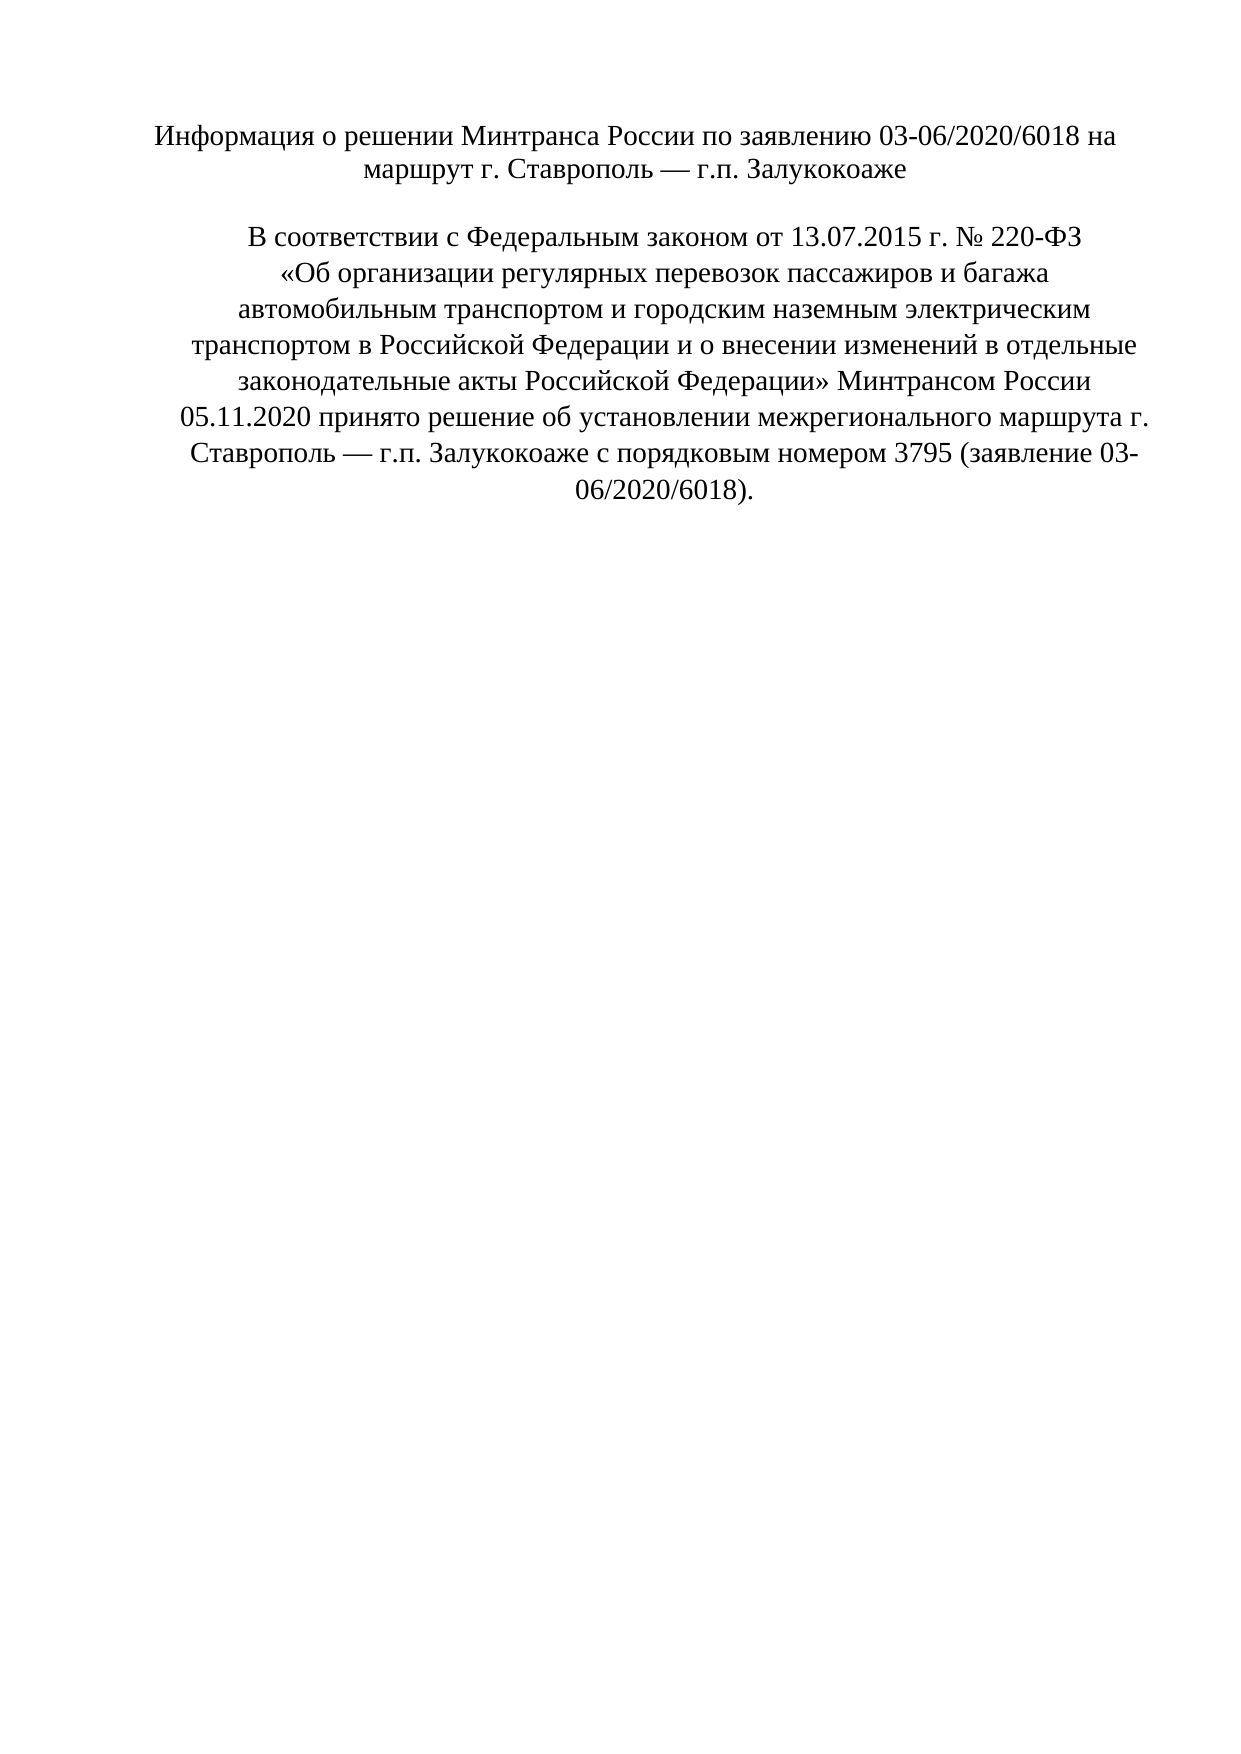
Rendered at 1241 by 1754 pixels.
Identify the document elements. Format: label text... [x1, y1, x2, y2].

text В соответствии с Федеральным законом от 13.07.2015 г. № 220-ФЗ «Об организации регулярных перевозок пассажиров и багажа автомобильным транспортом и городским наземным электрическим транспортом в Российской Федерации и о внесении изменений в отдельные законодательные акты Российской Федерации» Минтрансом России 05.11.2020 принято решение об установлении межрегионального маршрута г. Ставрополь — г.п. Залукокоаже с порядковым номером 3795 (заявление 03-06/2020/6018). [177, 219, 1152, 505]
text Информация о решении Минтранса России по заявлению 03-06/2020/6018 на маршрут г. Ставрополь — г.п. Залукокоаже [118, 118, 1152, 185]
